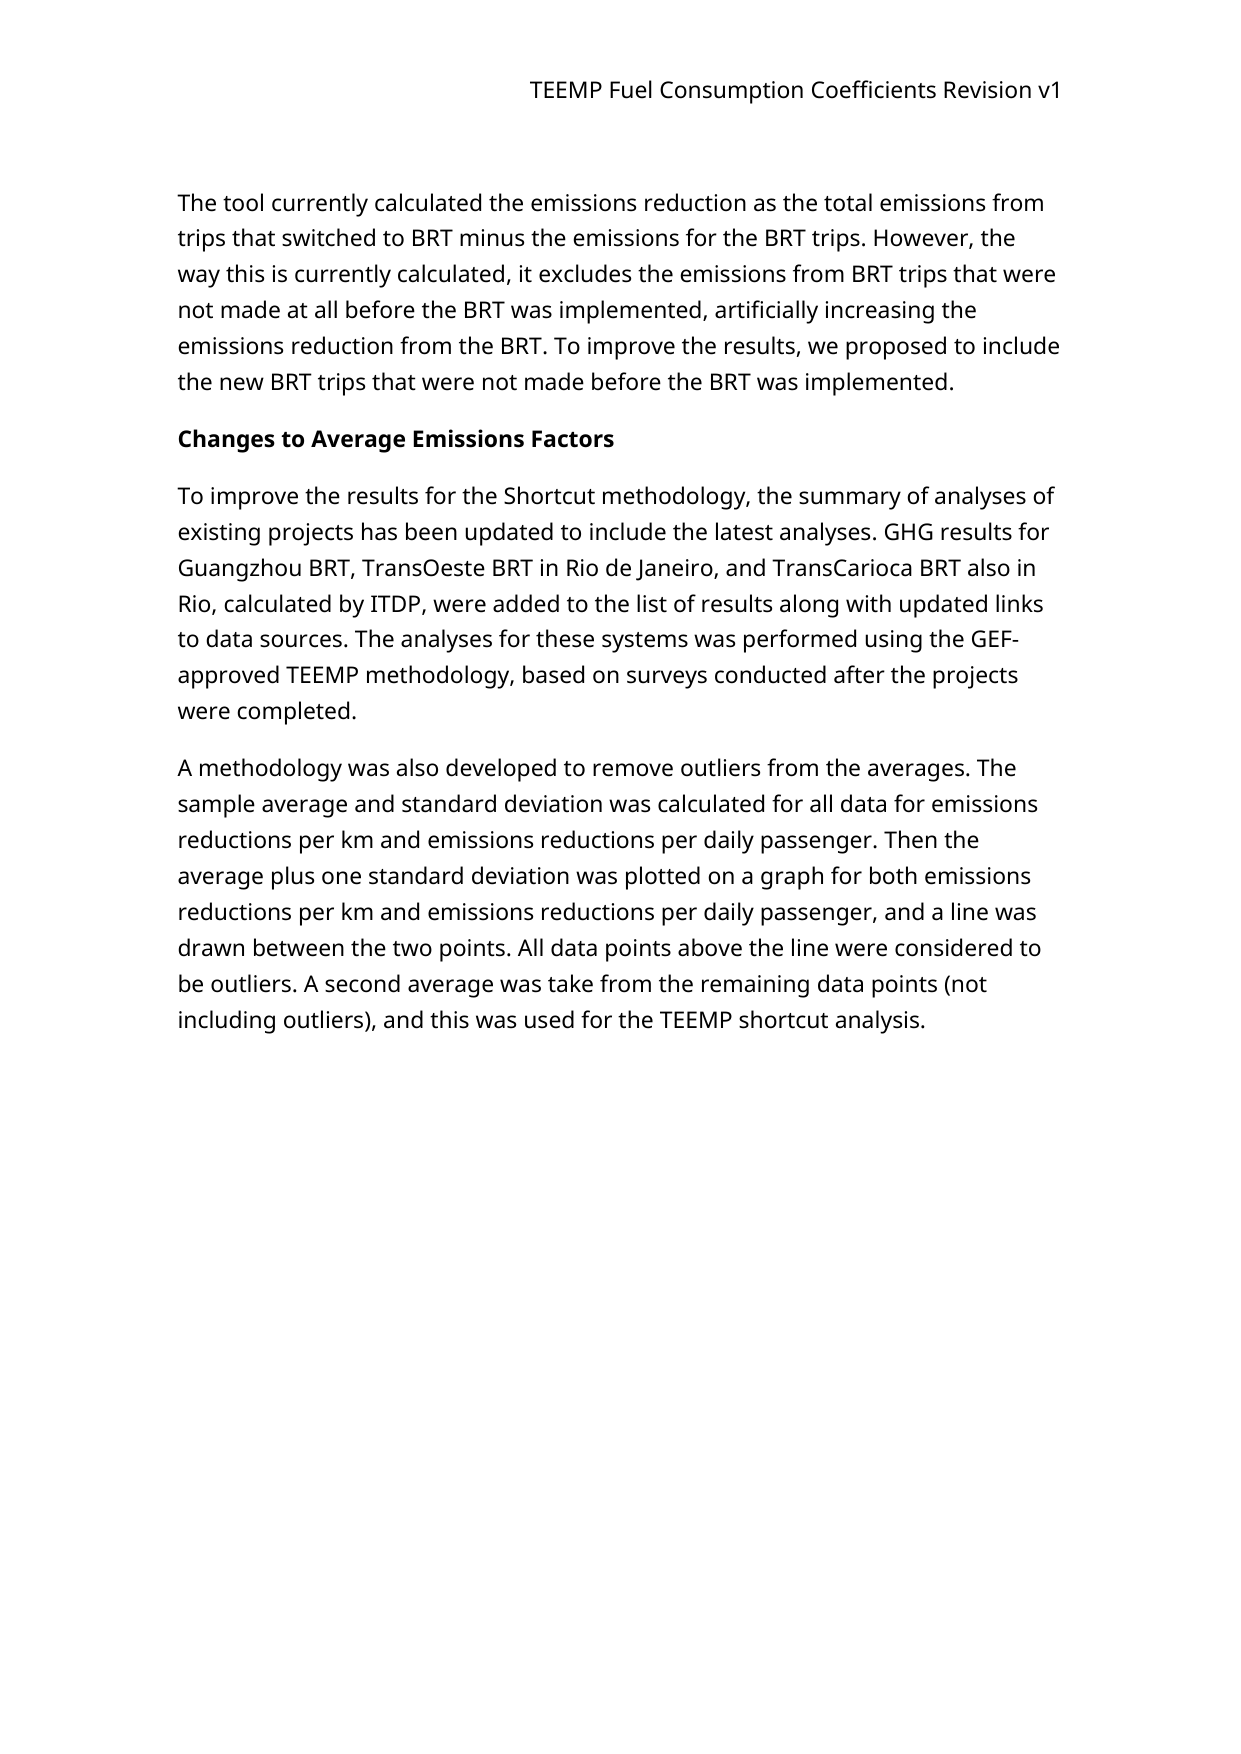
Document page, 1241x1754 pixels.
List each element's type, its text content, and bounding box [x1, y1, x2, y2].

text Changes to Average Emissions Factors [177, 423, 1063, 454]
text To improve the results for the Shortcut methodology, the summary of analyses of existing projects has been updated to include the latest analyses. GHG results for Guangzhou BRT, TransOeste BRT in Rio de Janeiro, and TransCarioca BRT also in Rio, calculated by ITDP, were added to the list of results along with updated links to data sources. The analyses for these systems was performed using the GEF-approved TEEMP methodology, based on surveys conducted after the projects were completed. [177, 480, 1063, 727]
text A methodology was also developed to remove outliers from the averages. The sample average and standard deviation was calculated for all data for emissions reductions per km and emissions reductions per daily passenger. Then the average plus one standard deviation was plotted on a graph for both emissions reductions per km and emissions reductions per daily passenger, and a line was drawn between the two points. All data points above the line were considered to be outliers. A second average was take from the remaining data points (not including outliers), and this was used for the TEEMP shortcut analysis. [177, 752, 1063, 1035]
text The tool currently calculated the emissions reduction as the total emissions from trips that switched to BRT minus the emissions for the BRT trips. However, the way this is currently calculated, it excludes the emissions from BRT trips that were not made at all before the BRT was implemented, artificially increasing the emissions reduction from the BRT. To improve the results, we proposed to include the new BRT trips that were not made before the BRT was implemented. [177, 186, 1063, 397]
